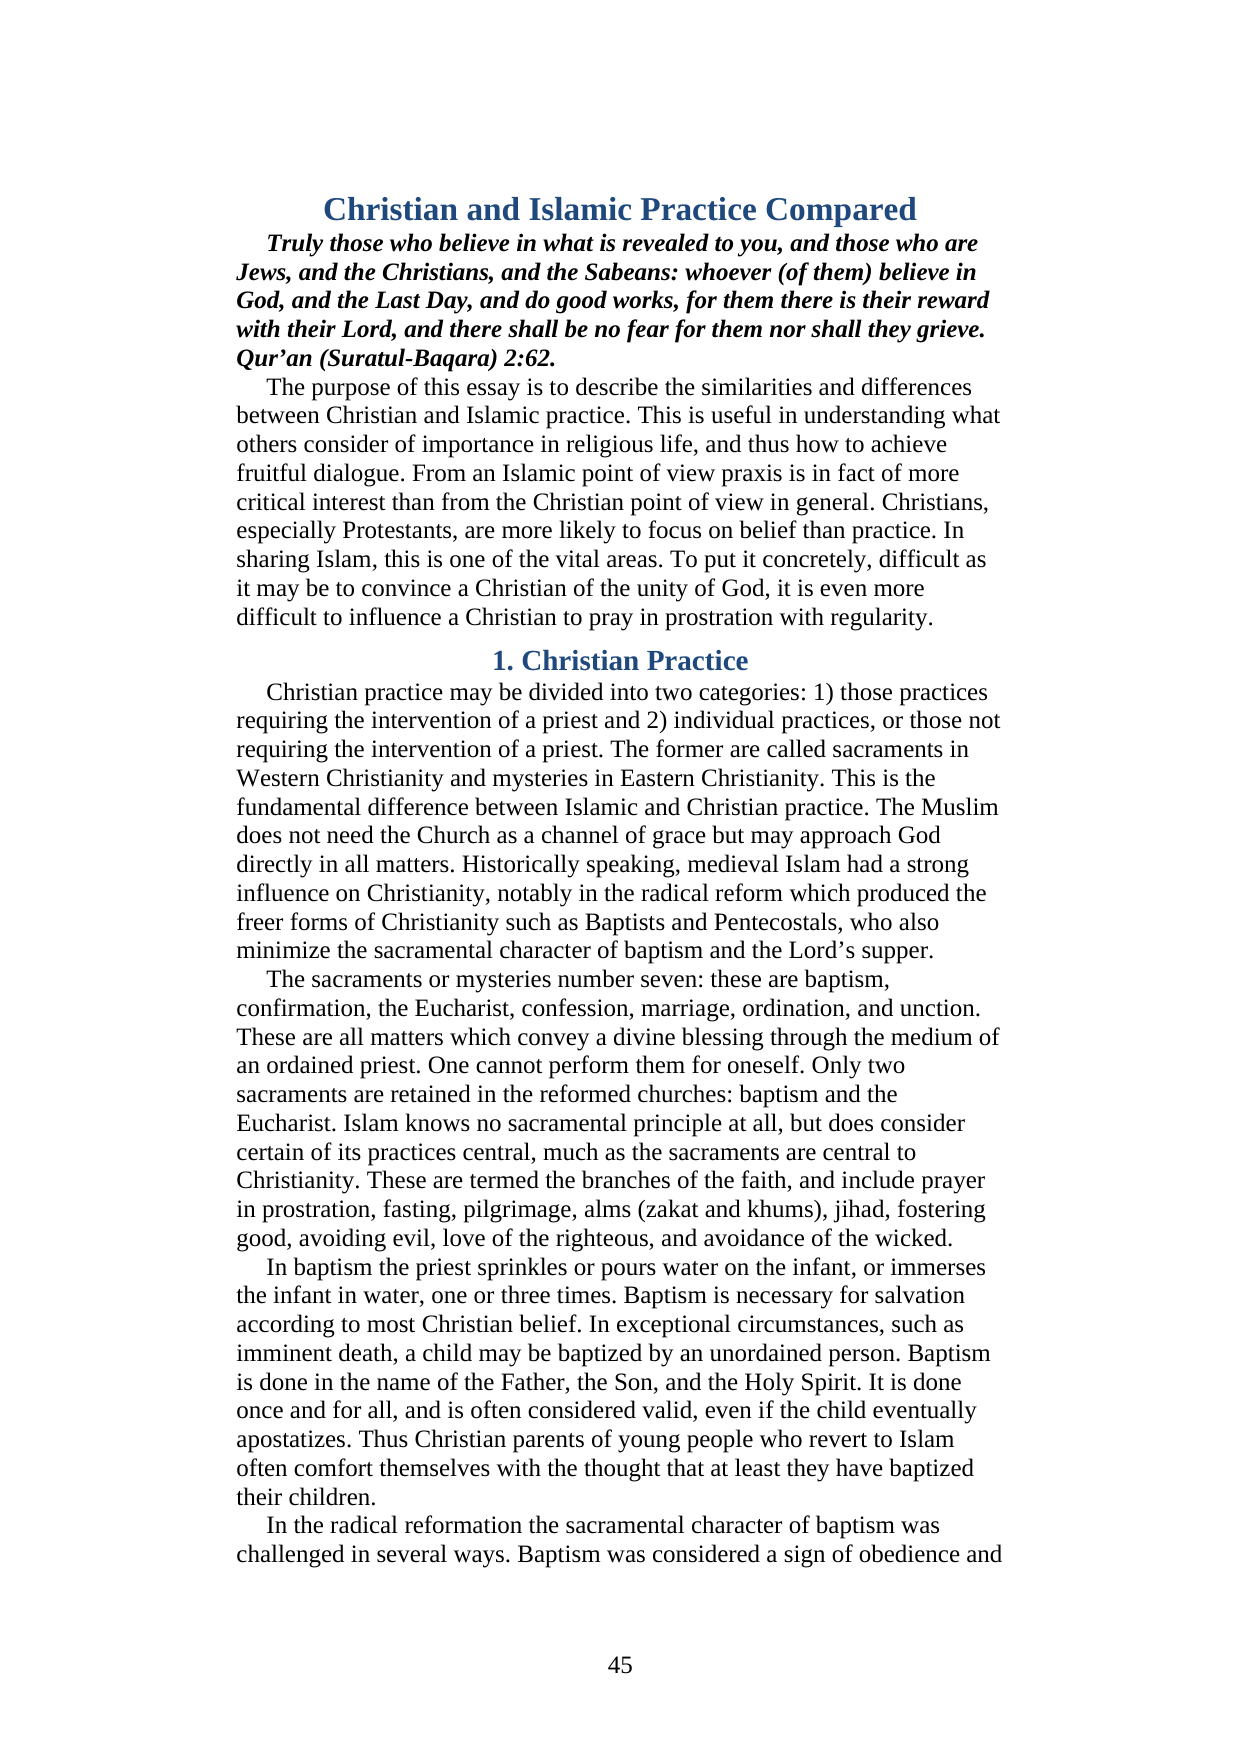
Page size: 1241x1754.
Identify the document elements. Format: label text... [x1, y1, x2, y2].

text Christian practice may be divided into two categories: 1) those practices requiring the intervention of a priest and 2) individual practices, or those not requiring the intervention of a priest. The former are called sacraments in Western Christianity and mysteries in Eastern Christianity. This is the fundamental difference between Islamic and Christian practice. The Muslim does not need the Church as a channel of grace but may approach God directly in all matters. Historically speaking, medieval Islam had a strong influence on Christianity, notably in the radical reform which produced the freer forms of Christianity such as Baptists and Pentecostals, who also minimize the sacramental character of baptism and the Lord’s supper. [236, 677, 1004, 964]
text The sacraments or mysteries number seven: these are baptism, confirmation, the Eucharist, confession, marriage, ordination, and unction. These are all matters which convey a divine blessing through the medium of an ordained priest. One cannot perform them for oneself. Only two sacraments are retained in the reformed churches: baptism and the Eucharist. Islam knows no sacramental principle at all, but does consider certain of its practices central, much as the sacraments are central to Christianity. These are termed the branches of the faith, and include prayer in prostration, fasting, pilgrimage, alms (zakat and khums), jihad, fostering good, avoiding evil, love of the righteous, and avoidance of the wicked. [236, 964, 1004, 1252]
subtitle 1. Christian Practice [236, 643, 1004, 677]
text The purpose of this essay is to describe the similarities and differences between Christian and Islamic practice. This is useful in understanding what others consider of importance in religious life, and thus how to achieve fruitful dialogue. From an Islamic point of view praxis is in fact of more critical interest than from the Christian point of view in general. Christians, especially Protestants, are more likely to focus on belief than practice. In sharing Islam, this is one of the vital areas. To put it concretely, difficult as it may be to convince a Christian of the unity of God, it is even more difficult to influence a Christian to pray in prostration with regularity. [236, 372, 1004, 631]
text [236, 1510, 1004, 1568]
text Truly those who believe in what is revealed to you, and those who are Jews, and the Christians, and the Sabeans: whoever (of them) believe in God, and the Last Day, and do good works, for them there is their reward with their Lord, and there shall be no fear for them nor shall they grieve. Qur’an (Suratul-Baqara) 2:62. [236, 228, 1004, 372]
text In baptism the priest sprinkles or pours water on the infant, or immerses the infant in water, one or three times. Baptism is necessary for salvation according to most Christian belief. In exceptional circumstances, such as imminent death, a child may be baptized by an unordained person. Baptism is done in the name of the Father, the Son, and the Holy Spirit. It is done once and for all, and is often considered valid, even if the child eventually apostatizes. Thus Christian parents of young people who revert to Islam often comfort themselves with the thought that at least they have baptized their children. [236, 1252, 1004, 1510]
subtitle Christian and Islamic Practice Compared [236, 190, 1004, 228]
